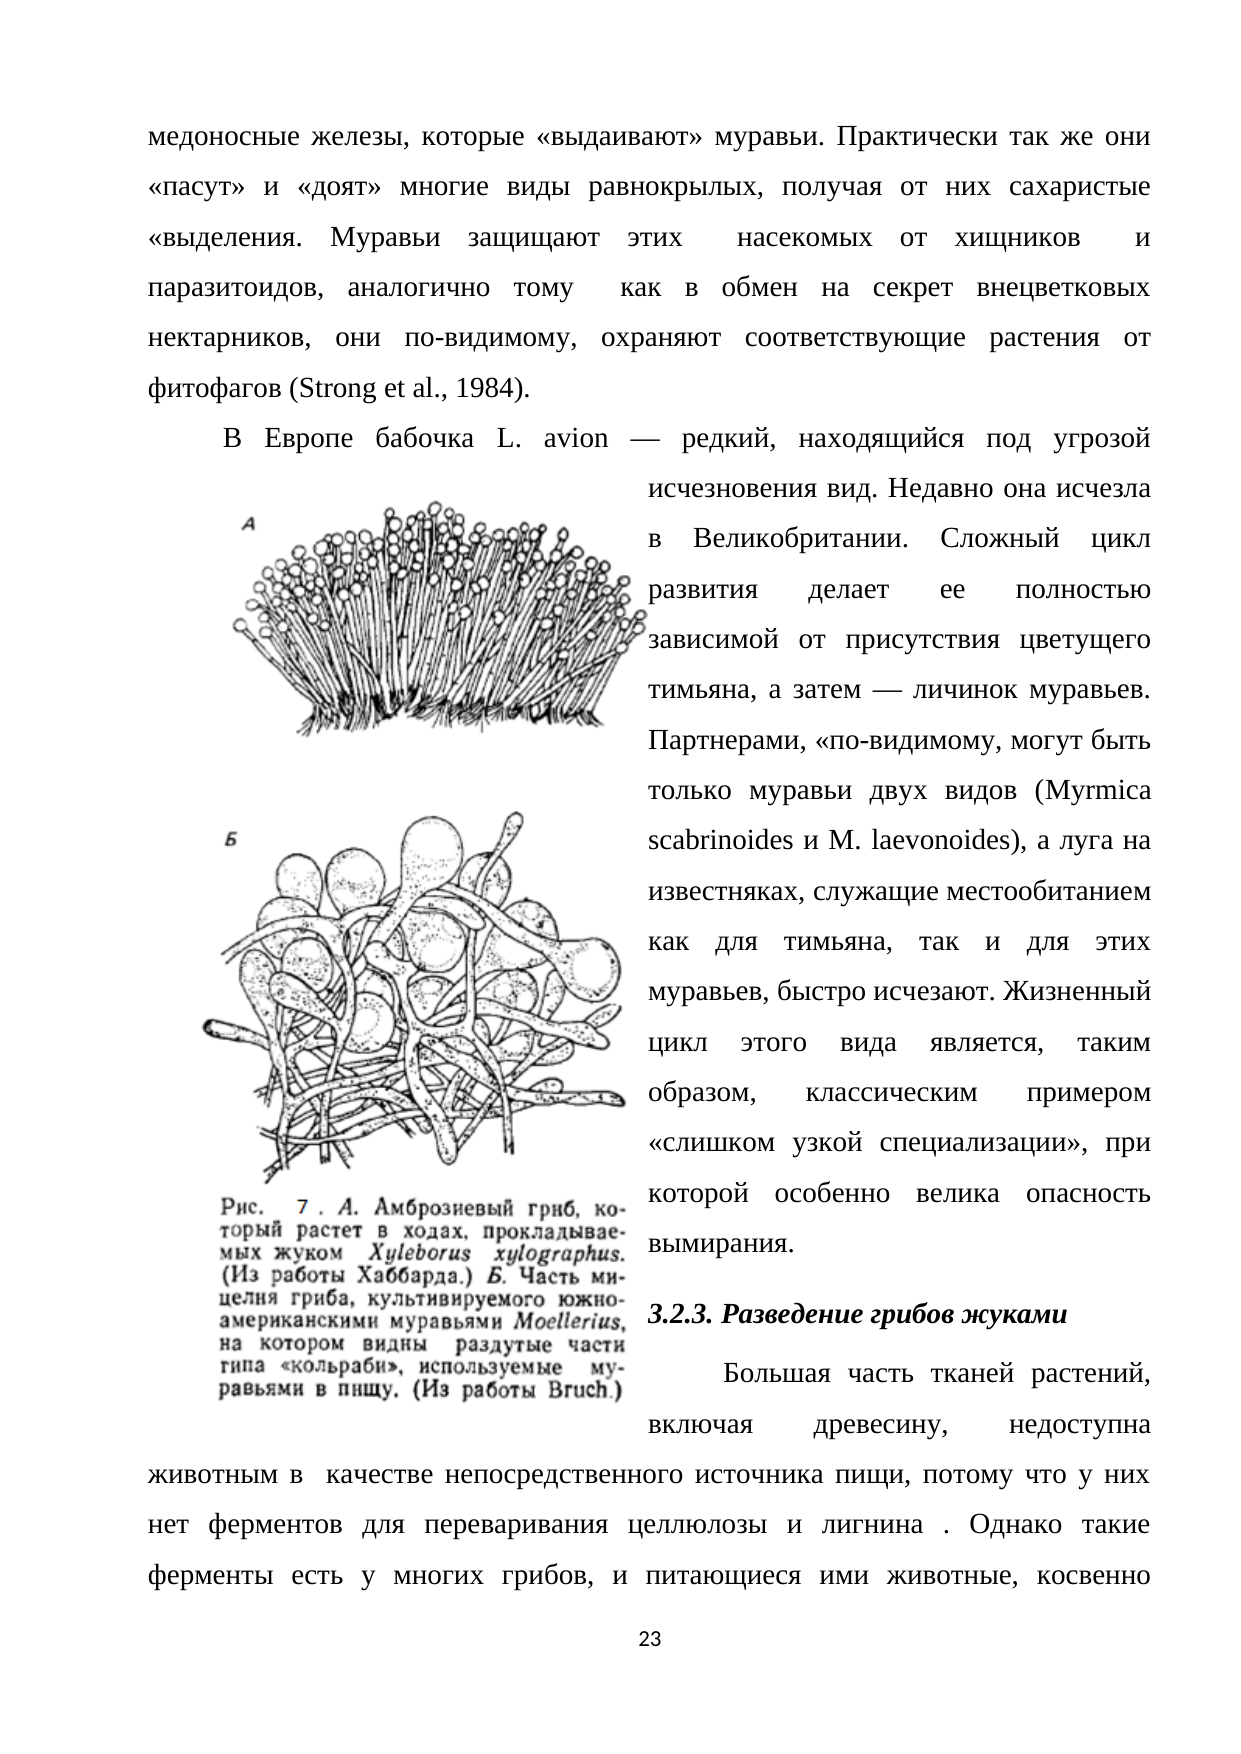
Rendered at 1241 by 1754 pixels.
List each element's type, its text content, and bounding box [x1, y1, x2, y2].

text 3.2.3. Разведение грибов жуками [148, 1296, 1152, 1330]
picture [188, 1258, 648, 1296]
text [148, 1356, 1152, 1590]
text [148, 118, 1152, 403]
text В Европе бабочка L. avion — редкий, находящийся под угрозой исчезновения вид. Недавно она исчезла в Великобритании. Сложный цикл развития делает ее полностью зависимой от присутствия цветущего тимьяна, а затем — личинок муравьев. Партнерами, «по-видимому, могут быть только муравьи двух видов (Myrmica scabrinoides и М. laevonoides), а луга на известняках, служащие местообитанием как для тимьяна, так и для этих муравьев, быстро исчезают. Жизненный цикл этого вида является, таким образом, классическим примером «слишком узкой специализации», при которой особенно велика опасность вымирания. [148, 420, 1152, 1258]
picture [188, 1330, 648, 1356]
